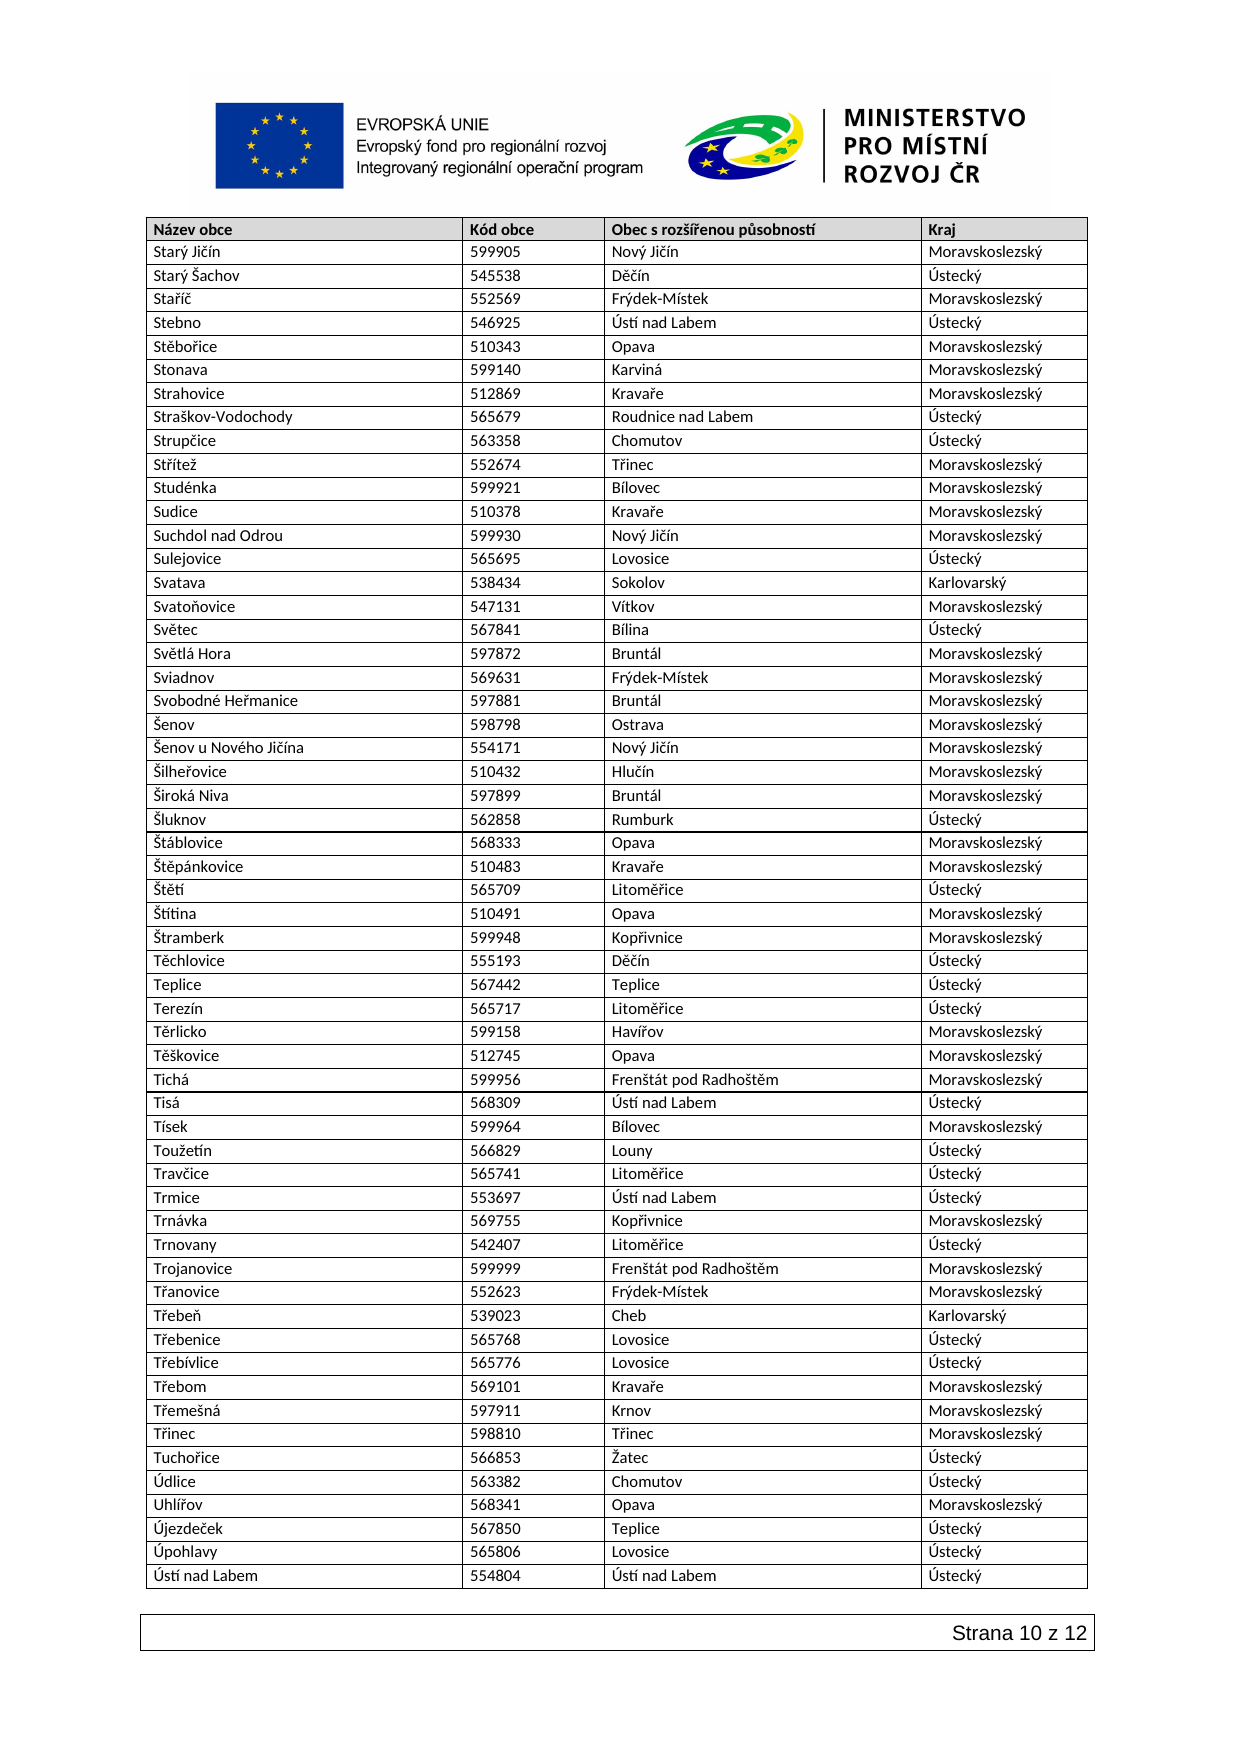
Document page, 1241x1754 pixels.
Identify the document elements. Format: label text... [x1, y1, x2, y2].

table_cell Lovosice [605, 549, 921, 571]
table_cell Bruntál [605, 785, 921, 808]
table_cell Tísek [147, 1116, 462, 1139]
table_cell Ústecký [922, 1353, 1087, 1375]
table_cell Ústí nad Labem [605, 1093, 921, 1115]
table_cell Moravskoslezský [922, 1400, 1087, 1422]
table_cell Bílina [605, 620, 921, 642]
table_cell Kopřivnice [605, 927, 921, 949]
table_cell Starý Jičín [147, 241, 462, 264]
table_cell Ústecký [922, 974, 1087, 997]
table_cell 565679 [463, 407, 604, 429]
table_cell Těškovice [147, 1045, 462, 1068]
table_cell Ústecký [922, 1187, 1087, 1210]
table_cell Nový Jičín [605, 738, 921, 760]
table_cell 552623 [463, 1282, 604, 1304]
table_cell Travčice [147, 1164, 462, 1186]
table_cell Třanovice [147, 1282, 462, 1304]
table_cell Moravskoslezský [922, 1495, 1087, 1517]
table_cell Opava [605, 833, 921, 855]
table_cell 510343 [463, 336, 604, 358]
table_cell Ústecký [922, 1447, 1087, 1470]
table_cell Moravskoslezský [922, 289, 1087, 311]
table_cell Terezín [147, 998, 462, 1021]
table_cell Opava [605, 903, 921, 926]
table_cell Nový Jičín [605, 241, 921, 264]
table_cell Toužetín [147, 1140, 462, 1162]
table_cell Bílovec [605, 1116, 921, 1139]
table_cell 554171 [463, 738, 604, 760]
table_cell Tisá [147, 1093, 462, 1115]
table_cell Ústecký [922, 998, 1087, 1021]
table_cell Starý Šachov [147, 265, 462, 287]
table_cell Ústecký [922, 312, 1087, 335]
table_cell Moravskoslezský [922, 478, 1087, 500]
table_cell Frýdek-Místek [605, 667, 921, 689]
table_cell Děčín [605, 265, 921, 287]
table_cell 597899 [463, 785, 604, 808]
table_cell Litoměřice [605, 1164, 921, 1186]
table_cell 538434 [463, 572, 604, 595]
table_cell Děčín [605, 951, 921, 973]
table_cell 554804 [463, 1565, 604, 1588]
table_cell Moravskoslezský [922, 1116, 1087, 1139]
table_cell Moravskoslezský [922, 856, 1087, 879]
table_cell Studénka [147, 478, 462, 500]
table_cell Tuchořice [147, 1447, 462, 1470]
table_cell Karlovarský [922, 572, 1087, 595]
table_cell 562858 [463, 809, 604, 831]
table_cell 563382 [463, 1471, 604, 1493]
table_cell Moravskoslezský [922, 738, 1087, 760]
table_header Kód obce [463, 218, 604, 240]
table_cell 599948 [463, 927, 604, 949]
table_cell Strahovice [147, 383, 462, 406]
table_cell 552674 [463, 454, 604, 477]
table_cell Třinec [147, 1424, 462, 1446]
table_cell Lovosice [605, 1353, 921, 1375]
table_cell Kravaře [605, 856, 921, 879]
table_cell Šluknov [147, 809, 462, 831]
table_cell Ústecký [922, 951, 1087, 973]
table_cell Sokolov [605, 572, 921, 595]
table_cell Třinec [605, 1424, 921, 1446]
table_cell 597911 [463, 1400, 604, 1422]
table_cell Rumburk [605, 809, 921, 831]
table_cell 542407 [463, 1234, 604, 1257]
table_cell Moravskoslezský [922, 525, 1087, 548]
table_cell Kravaře [605, 383, 921, 406]
table_cell Střítež [147, 454, 462, 477]
table_cell 565717 [463, 998, 604, 1021]
table_cell Ústecký [922, 1140, 1087, 1162]
table_cell Žatec [605, 1447, 921, 1470]
table_cell 599921 [463, 478, 604, 500]
table_cell 565709 [463, 880, 604, 902]
table_cell Moravskoslezský [922, 1211, 1087, 1233]
table_header Kraj [922, 218, 1087, 240]
table_cell Moravskoslezský [922, 691, 1087, 713]
table_cell Opava [605, 336, 921, 358]
table_cell 598798 [463, 714, 604, 737]
table_cell Ústecký [922, 1234, 1087, 1257]
table_cell 566853 [463, 1447, 604, 1470]
table_cell Kopřivnice [605, 1211, 921, 1233]
table_cell Karviná [605, 360, 921, 382]
table_cell Moravskoslezský [922, 1045, 1087, 1068]
table_header Název obce [147, 218, 462, 240]
table_cell 545538 [463, 265, 604, 287]
table_cell Újezdeček [147, 1518, 462, 1541]
table_cell 510491 [463, 903, 604, 926]
table_cell Třemešná [147, 1400, 462, 1422]
table_cell 599930 [463, 525, 604, 548]
table_cell Cheb [605, 1305, 921, 1328]
table_cell Moravskoslezský [922, 241, 1087, 264]
table_cell Lovosice [605, 1542, 921, 1564]
table_cell Louny [605, 1140, 921, 1162]
table_cell Moravskoslezský [922, 785, 1087, 808]
table_cell Trmice [147, 1187, 462, 1210]
table_cell Moravskoslezský [922, 714, 1087, 737]
table_cell Ústecký [922, 1093, 1087, 1115]
table_cell Trojanovice [147, 1258, 462, 1281]
table_cell Ústecký [922, 1471, 1087, 1493]
table_cell 599964 [463, 1116, 604, 1139]
table_cell Moravskoslezský [922, 1069, 1087, 1091]
table_cell Moravskoslezský [922, 1282, 1087, 1304]
table_cell 597881 [463, 691, 604, 713]
table_cell Straškov-Vodochody [147, 407, 462, 429]
table_cell Karlovarský [922, 1305, 1087, 1328]
table_cell Staříč [147, 289, 462, 311]
table_cell Ústecký [922, 1329, 1087, 1352]
table_cell Svatava [147, 572, 462, 595]
table_cell Štáblovice [147, 833, 462, 855]
table_cell Ústecký [922, 1518, 1087, 1541]
table_cell Ústecký [922, 265, 1087, 287]
table_cell 565695 [463, 549, 604, 571]
table_cell Roudnice nad Labem [605, 407, 921, 429]
table_cell 597872 [463, 643, 604, 666]
table_cell Kravaře [605, 1376, 921, 1399]
table_cell 546925 [463, 312, 604, 335]
table_cell Šenov [147, 714, 462, 737]
table_cell Tichá [147, 1069, 462, 1091]
table_cell Litoměřice [605, 1234, 921, 1257]
table_cell Havířov [605, 1022, 921, 1044]
table_cell Teplice [605, 1518, 921, 1541]
table_cell 510378 [463, 501, 604, 524]
table_cell Štětí [147, 880, 462, 902]
table_cell Moravskoslezský [922, 833, 1087, 855]
table_cell Bruntál [605, 691, 921, 713]
table_cell Ústecký [922, 1542, 1087, 1564]
table_cell 599956 [463, 1069, 604, 1091]
table_cell 555193 [463, 951, 604, 973]
table_cell Šenov u Nového Jičína [147, 738, 462, 760]
table_cell Moravskoslezský [922, 761, 1087, 784]
table_cell Litoměřice [605, 880, 921, 902]
table_cell Štítina [147, 903, 462, 926]
table_header Obec s rozšířenou působností [605, 218, 921, 240]
table_cell Nový Jičín [605, 525, 921, 548]
table_cell 565806 [463, 1542, 604, 1564]
table_cell Třebeň [147, 1305, 462, 1328]
table_cell Kravaře [605, 501, 921, 524]
table_cell Bílovec [605, 478, 921, 500]
table_cell Ústí nad Labem [605, 312, 921, 335]
table_cell Široká Niva [147, 785, 462, 808]
table_cell Štramberk [147, 927, 462, 949]
table_cell Frýdek-Místek [605, 289, 921, 311]
table_cell 565741 [463, 1164, 604, 1186]
table_cell 566829 [463, 1140, 604, 1162]
picture [187, 73, 1053, 217]
table_cell Třebom [147, 1376, 462, 1399]
table_cell Moravskoslezský [922, 454, 1087, 477]
table_cell Svobodné Heřmanice [147, 691, 462, 713]
table_cell 512745 [463, 1045, 604, 1068]
table_cell Hlučín [605, 761, 921, 784]
table_cell Těrlicko [147, 1022, 462, 1044]
table_cell Moravskoslezský [922, 903, 1087, 926]
table_cell Opava [605, 1045, 921, 1068]
table_cell Ústecký [922, 549, 1087, 571]
table_cell Moravskoslezský [922, 501, 1087, 524]
table_cell 569101 [463, 1376, 604, 1399]
table_cell 599158 [463, 1022, 604, 1044]
table_cell 598810 [463, 1424, 604, 1446]
table_cell Moravskoslezský [922, 1022, 1087, 1044]
table_cell 599999 [463, 1258, 604, 1281]
table_cell Šilheřovice [147, 761, 462, 784]
table_cell Ústecký [922, 809, 1087, 831]
table_cell Uhlířov [147, 1495, 462, 1517]
table_cell Ústecký [922, 430, 1087, 453]
table_cell 599140 [463, 360, 604, 382]
table_cell Moravskoslezský [922, 336, 1087, 358]
table_cell 567841 [463, 620, 604, 642]
table_cell 563358 [463, 430, 604, 453]
table_cell Třebenice [147, 1329, 462, 1352]
table_cell 512869 [463, 383, 604, 406]
table_cell Teplice [147, 974, 462, 997]
table_cell Stebno [147, 312, 462, 335]
table_cell Třebívlice [147, 1353, 462, 1375]
table_cell Světlá Hora [147, 643, 462, 666]
table_cell Moravskoslezský [922, 596, 1087, 618]
table_cell 565768 [463, 1329, 604, 1352]
table_cell Třinec [605, 454, 921, 477]
table_cell Trnovany [147, 1234, 462, 1257]
table_cell Bruntál [605, 643, 921, 666]
table_cell Chomutov [605, 430, 921, 453]
table_cell Sudice [147, 501, 462, 524]
table_cell Stonava [147, 360, 462, 382]
table_cell Frenštát pod Radhoštěm [605, 1258, 921, 1281]
table_cell Strupčice [147, 430, 462, 453]
table_cell Ústí nad Labem [605, 1187, 921, 1210]
table_cell 569755 [463, 1211, 604, 1233]
table_cell Ústecký [922, 880, 1087, 902]
table_cell Moravskoslezský [922, 1376, 1087, 1399]
table_cell 568333 [463, 833, 604, 855]
table_cell Trnávka [147, 1211, 462, 1233]
table_cell Ústecký [922, 1164, 1087, 1186]
table_cell 568309 [463, 1093, 604, 1115]
table_cell 565776 [463, 1353, 604, 1375]
table_cell 547131 [463, 596, 604, 618]
table_cell Krnov [605, 1400, 921, 1422]
table_cell 553697 [463, 1187, 604, 1210]
table_cell Světec [147, 620, 462, 642]
table_cell Moravskoslezský [922, 360, 1087, 382]
table_cell Suchdol nad Odrou [147, 525, 462, 548]
table_cell Úpohlavy [147, 1542, 462, 1564]
table_cell 599905 [463, 241, 604, 264]
table_cell Údlice [147, 1471, 462, 1493]
table_cell 539023 [463, 1305, 604, 1328]
table_cell Ústí nad Labem [147, 1565, 462, 1588]
table_cell Frýdek-Místek [605, 1282, 921, 1304]
table_cell Moravskoslezský [922, 1258, 1087, 1281]
table_cell 510432 [463, 761, 604, 784]
table_cell Ostrava [605, 714, 921, 737]
table_cell Frenštát pod Radhoštěm [605, 1069, 921, 1091]
table_cell Lovosice [605, 1329, 921, 1352]
table_cell Stěbořice [147, 336, 462, 358]
table_cell Moravskoslezský [922, 927, 1087, 949]
table_cell 569631 [463, 667, 604, 689]
table_cell Teplice [605, 974, 921, 997]
table_cell Sviadnov [147, 667, 462, 689]
table_cell 567850 [463, 1518, 604, 1541]
table_cell Ústecký [922, 407, 1087, 429]
table_cell Vítkov [605, 596, 921, 618]
table_cell Litoměřice [605, 998, 921, 1021]
table_cell Moravskoslezský [922, 667, 1087, 689]
table_cell Těchlovice [147, 951, 462, 973]
table_cell Ústecký [922, 620, 1087, 642]
table_cell 510483 [463, 856, 604, 879]
table_cell Svatoňovice [147, 596, 462, 618]
table_cell Sulejovice [147, 549, 462, 571]
table_cell Moravskoslezský [922, 1424, 1087, 1446]
table_cell Chomutov [605, 1471, 921, 1493]
table_cell Moravskoslezský [922, 643, 1087, 666]
table_cell 567442 [463, 974, 604, 997]
table_cell Moravskoslezský [922, 383, 1087, 406]
table_cell 568341 [463, 1495, 604, 1517]
table_cell 552569 [463, 289, 604, 311]
table_cell Ústí nad Labem [605, 1565, 921, 1588]
table_cell Opava [605, 1495, 921, 1517]
table_cell Štěpánkovice [147, 856, 462, 879]
table_cell Ústecký [922, 1565, 1087, 1588]
